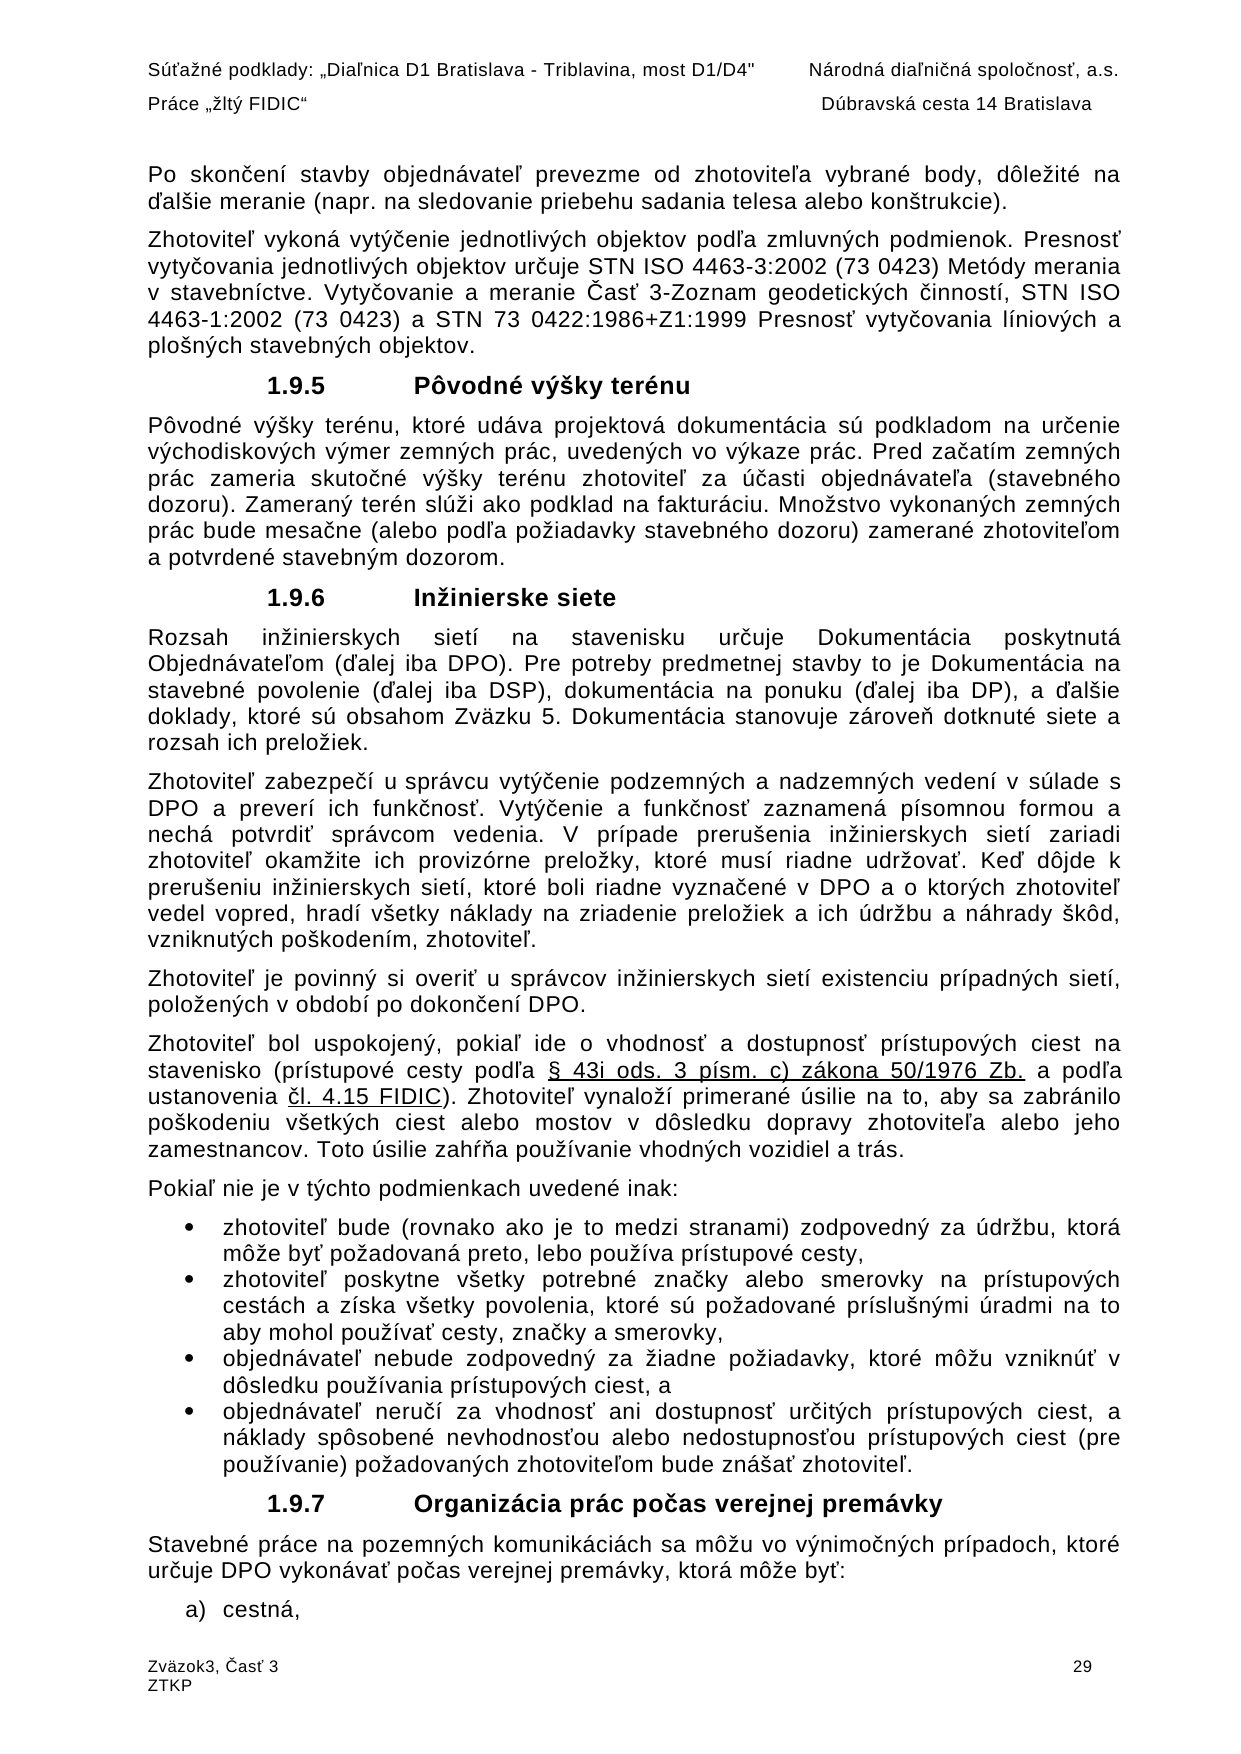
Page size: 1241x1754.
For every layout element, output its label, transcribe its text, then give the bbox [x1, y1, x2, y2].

list zhotoviteľ poskytne všetky potrebné značky alebo smerovky na prístupových cestách a získa všetky povolenia, ktoré sú požadované príslušnými úradmi na to aby mohol používať cesty, značky a smerovky, [185, 1266, 1122, 1345]
text Zhotoviteľ zabezpečí u správcu vytýčenie podzemných a nadzemných vedení v súlade s DPO a preverí ich funkčnosť. Vytýčenie a funkčnosť zaznamená písomnou formou a nechá potvrdiť správcom vedenia. V prípade prerušenia inžinierskych sietí zariadi zhotoviteľ okamžite ich provizórne preložky, ktoré musí riadne udržovať. Keď dôjde k prerušeniu inžinierskych sietí, ktoré boli riadne vyznačené v DPO a o ktorých zhotoviteľ vedel vopred, hradí všetky náklady na zriadenie preložiek a ich údržbu a náhrady škôd, vzniknutých poškodením, zhotoviteľ. [148, 768, 1122, 953]
list objednávateľ neručí za vhodnosť ani dostupnosť určitých prístupových ciest, a náklady spôsobené nevhodnosťou alebo nedostupnosťou prístupových ciest (pre používanie) požadovaných zhotoviteľom bude znášať zhotoviteľ. [185, 1398, 1122, 1477]
subtitle Pôvodné výšky terénu [325, 371, 1122, 399]
text Zhotoviteľ bol uspokojený, pokiaľ ide o vhodnosť a dostupnosť prístupových ciest na stavenisko (prístupové cesty podľa § 43i ods. 3 písm. c) zákona 50/1976 Zb. a podľa ustanovenia čl. 4.15 FIDIC). Zhotoviteľ vynaloží primerané úsilie na to, aby sa zabránilo poškodeniu všetkých ciest alebo mostov v dôsledku dopravy zhotoviteľa alebo jeho zamestnancov. Toto úsilie zahŕňa používanie vhodných vozidiel a trás. [148, 1030, 1122, 1162]
text Pôvodné výšky terénu, ktoré udáva projektová dokumentácia sú podkladom na určenie východiskových výmer zemných prác, uvedených vo výkaze prác. Pred začatím zemných prác zameria skutočné výšky terénu zhotoviteľ za účasti objednávateľa (stavebného dozoru). Zameraný terén slúži ako podklad na fakturáciu. Množstvo vykonaných zemných prác bude mesačne (alebo podľa požiadavky stavebného dozoru) zamerané zhotoviteľom a potvrdené stavebným dozorom. [148, 412, 1122, 570]
text Po skončení stavby objednávateľ prevezme od zhotoviteľa vybrané body, dôležité na ďalšie meranie (napr. na sledovanie priebehu sadania telesa alebo konštrukcie). [148, 161, 1122, 214]
text Rozsah inžinierskych sietí na stavenisku určuje Dokumentácia poskytnutá Objednávateľom (ďalej iba DPO). Pre potreby predmetnej stavby to je Dokumentácia na stavebné povolenie (ďalej iba DSP), dokumentácia na ponuku (ďalej iba DP), a ďalšie doklady, ktoré sú obsahom Zväzku 5. Dokumentácia stanovuje zároveň dotknuté siete a rozsah ich preložiek. [148, 624, 1122, 756]
list cestná, [185, 1596, 1122, 1622]
text Stavebné práce na pozemných komunikáciách sa môžu vo výnimočných prípadoch, ktoré určuje DPO vykonávať počas verejnej premávky, ktorá môže byť: [148, 1531, 1122, 1583]
subtitle Inžinierske siete [325, 583, 1122, 611]
text Zhotoviteľ je povinný si overiť u správcov inžinierskych sietí existenciu prípadných sietí, položených v období po dokončení DPO. [148, 965, 1122, 1018]
list zhotoviteľ bude (rovnako ako je to medzi stranami) zodpovedný za údržbu, ktorá môže byť požadovaná preto, lebo používa prístupové cesty, [185, 1213, 1122, 1266]
text Pokiaľ nie je v týchto podmienkach uvedené inak: [148, 1174, 1122, 1201]
text Zhotoviteľ vykoná vytýčenie jednotlivých objektov podľa zmluvných podmienok. Presnosť vytyčovania jednotlivých objektov určuje STN ISO 4463-3:2002 (73 0423) Metódy merania v stavebníctve. Vytyčovanie a meranie Časť 3-Zoznam geodetických činností, STN ISO 4463-1:2002 (73 0423) a STN 73 0422:1986+Z1:1999 Presnosť vytyčovania líniových a plošných stavebných objektov. [148, 226, 1122, 358]
subtitle Organizácia prác počas verejnej premávky [325, 1489, 1122, 1518]
list objednávateľ nebude zodpovedný za žiadne požiadavky, ktoré môžu vzniknúť v dôsledku používania prístupových ciest, a [185, 1345, 1122, 1398]
